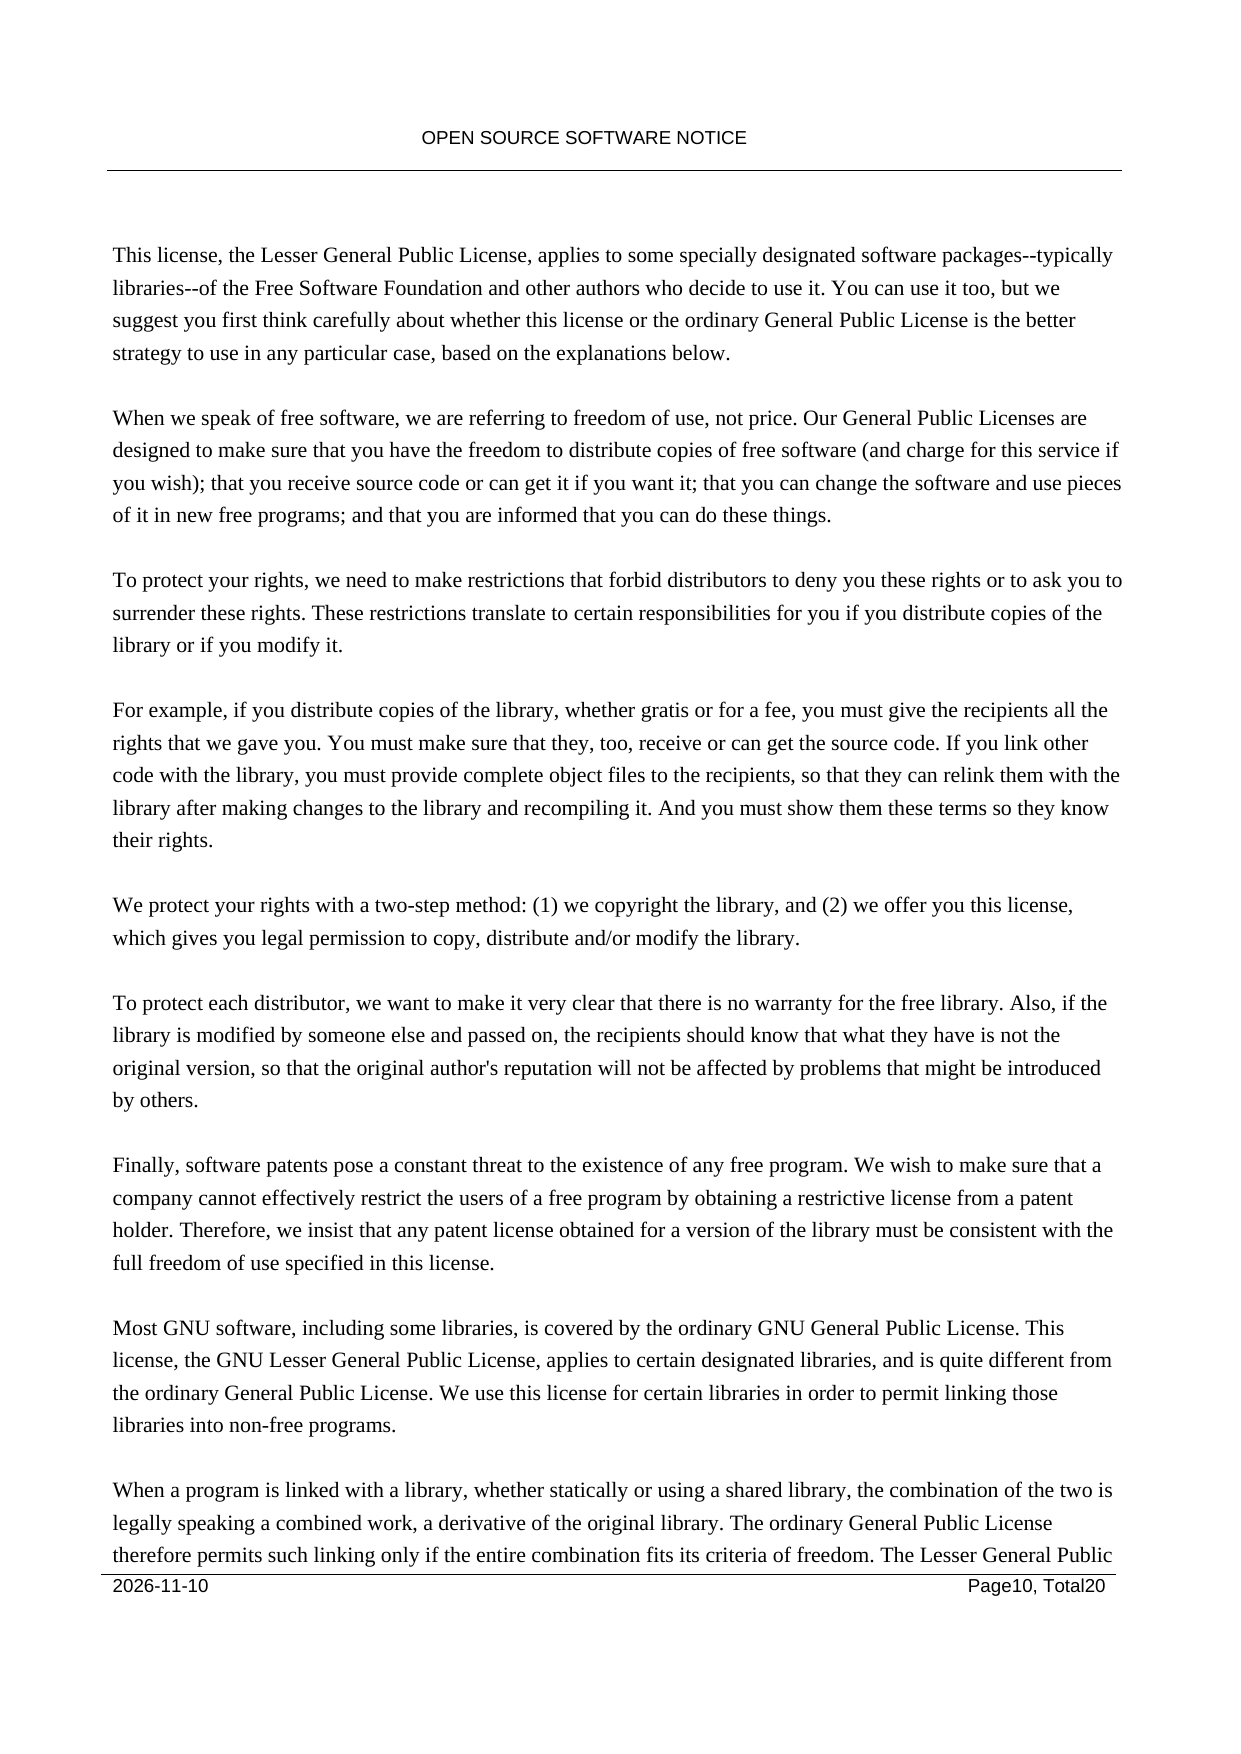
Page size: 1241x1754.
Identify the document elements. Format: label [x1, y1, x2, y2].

text [112, 206, 1128, 1571]
